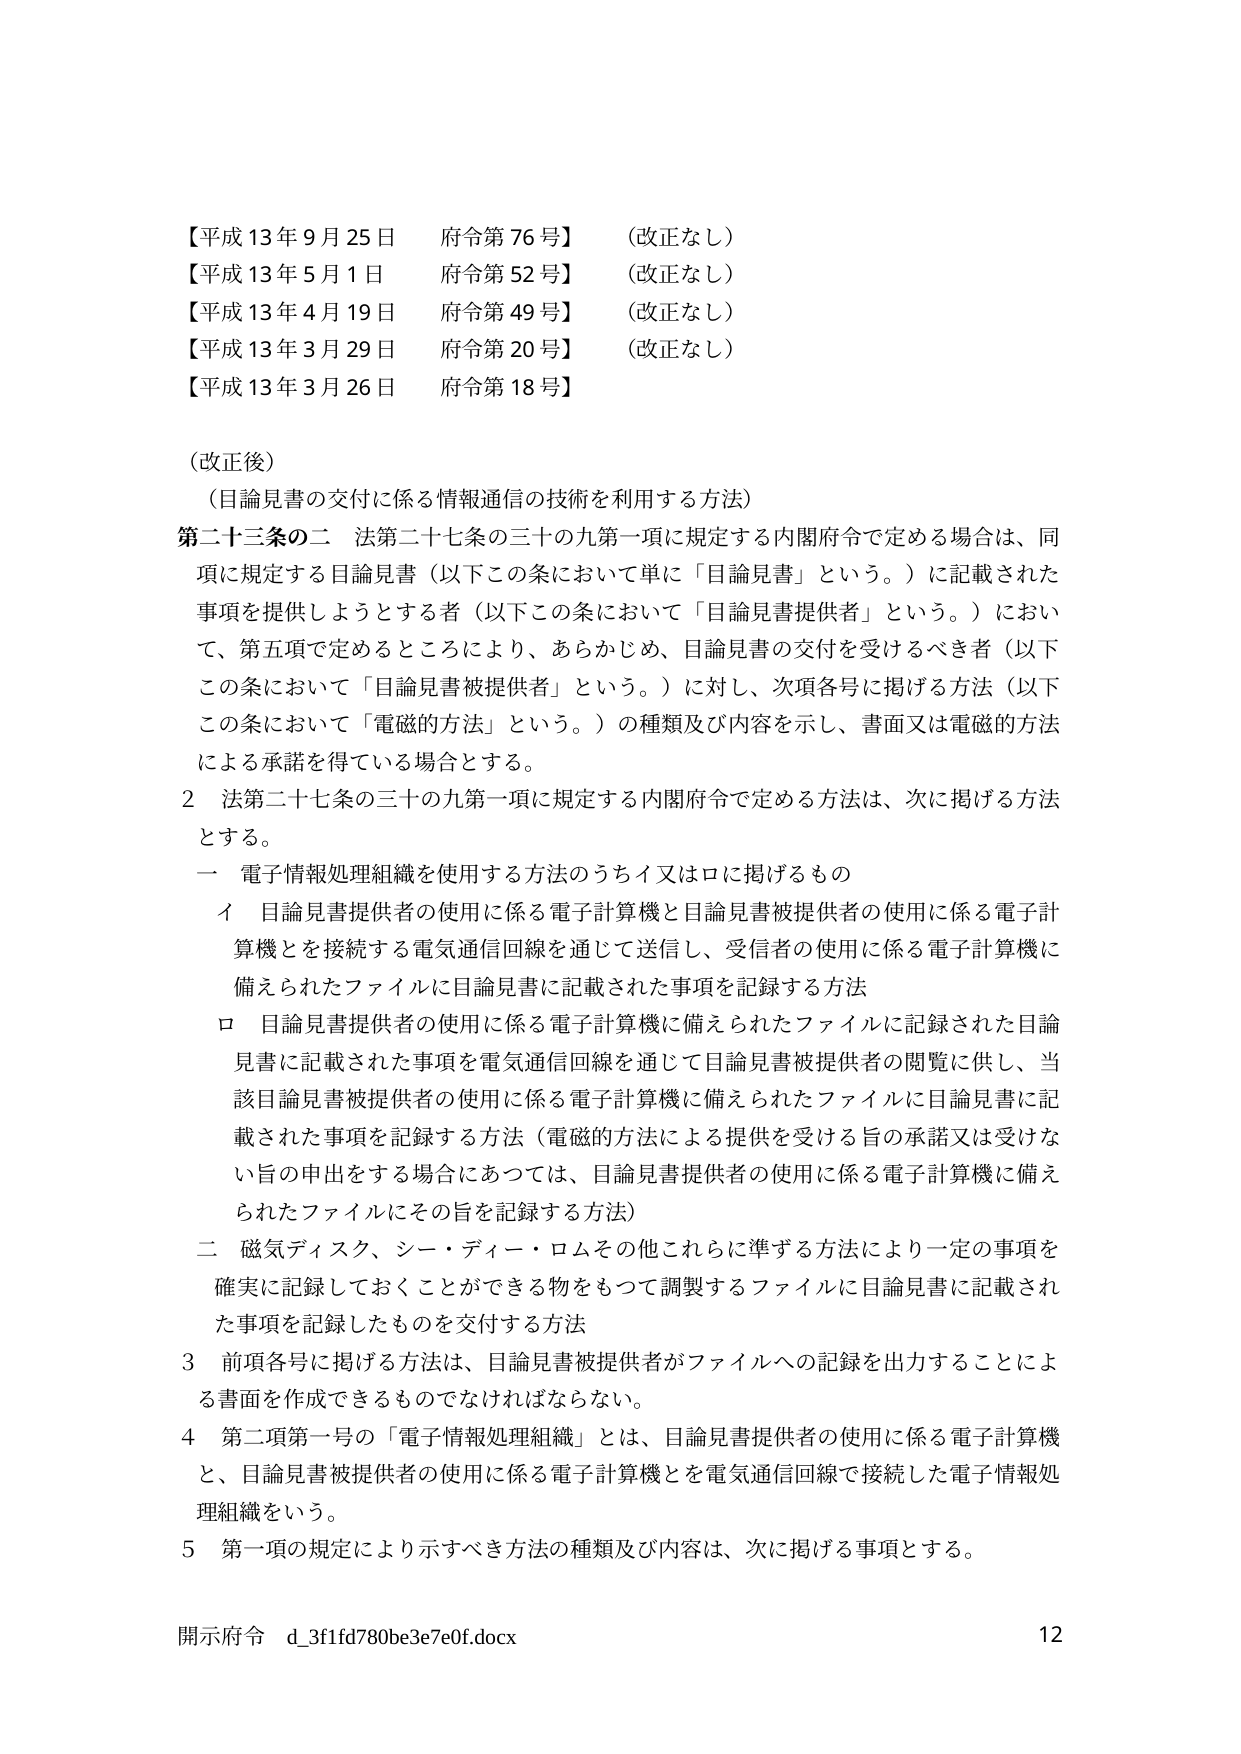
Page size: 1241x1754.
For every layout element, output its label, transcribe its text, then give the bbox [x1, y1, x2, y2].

text 【平成13年5月1日 府令第52号】 （改正なし） [177, 254, 1063, 292]
text 第二十三条の二 法第二十七条の三十の九第一項に規定する内閣府令で定める場合は、同項に規定する目論見書（以下この条において単に「目論見書」という。）に記載された事項を提供しようとする者（以下この条において「目論見書提供者」という。）において、第五項で定めるところにより、あらかじめ、目論見書の交付を受けるべき者（以下この条において「目論見書被提供者」という。）に対し、次項各号に掲げる方法（以下この条において「電磁的方法」という。）の種類及び内容を示し、書面又は電磁的方法による承諾を得ている場合とする。 [177, 517, 1063, 779]
text イ 目論見書提供者の使用に係る電子計算機と目論見書被提供者の使用に係る電子計算機とを接続する電気通信回線を通じて送信し、受信者の使用に係る電子計算機に備えられたファイルに目論見書に記載された事項を記録する方法 [215, 892, 1063, 1004]
text 一 電子情報処理組織を使用する方法のうちイ又はロに掲げるもの [196, 854, 1063, 892]
text 二 磁気ディスク、シー・ディー・ロムその他これらに準ずる方法により一定の事項を確実に記録しておくことができる物をもつて調製するファイルに目論見書に記載された事項を記録したものを交付する方法 [196, 1229, 1063, 1342]
text 【平成13年3月29日 府令第20号】 （改正なし） [177, 329, 1063, 367]
text 【平成13年4月19日 府令第49号】 （改正なし） [177, 292, 1063, 329]
text （目論見書の交付に係る情報通信の技術を利用する方法） [196, 479, 1063, 517]
text 【平成13年9月25日 府令第76号】 （改正なし） [177, 217, 1063, 254]
text ４ 第二項第一号の「電子情報処理組織」とは、目論見書提供者の使用に係る電子計算機と、目論見書被提供者の使用に係る電子計算機とを電気通信回線で接続した電子情報処理組織をいう。 [177, 1417, 1063, 1529]
text （改正後） [177, 442, 1063, 479]
text ロ 目論見書提供者の使用に係る電子計算機に備えられたファイルに記録された目論見書に記載された事項を電気通信回線を通じて目論見書被提供者の閲覧に供し、当該目論見書被提供者の使用に係る電子計算機に備えられたファイルに目論見書に記載された事項を記録する方法（電磁的方法による提供を受ける旨の承諾又は受けない旨の申出をする場合にあつては、目論見書提供者の使用に係る電子計算機に備えられたファイルにその旨を記録する方法） [215, 1004, 1063, 1229]
text 【平成13年3月26日 府令第18号】 [177, 367, 1063, 404]
text ２ 法第二十七条の三十の九第一項に規定する内閣府令で定める方法は、次に掲げる方法とする。 [177, 779, 1063, 854]
text ３ 前項各号に掲げる方法は、目論見書被提供者がファイルへの記録を出力することによる書面を作成できるものでなければならない。 [177, 1342, 1063, 1417]
text ５ 第一項の規定により示すべき方法の種類及び内容は、次に掲げる事項とする。 [177, 1529, 1063, 1567]
